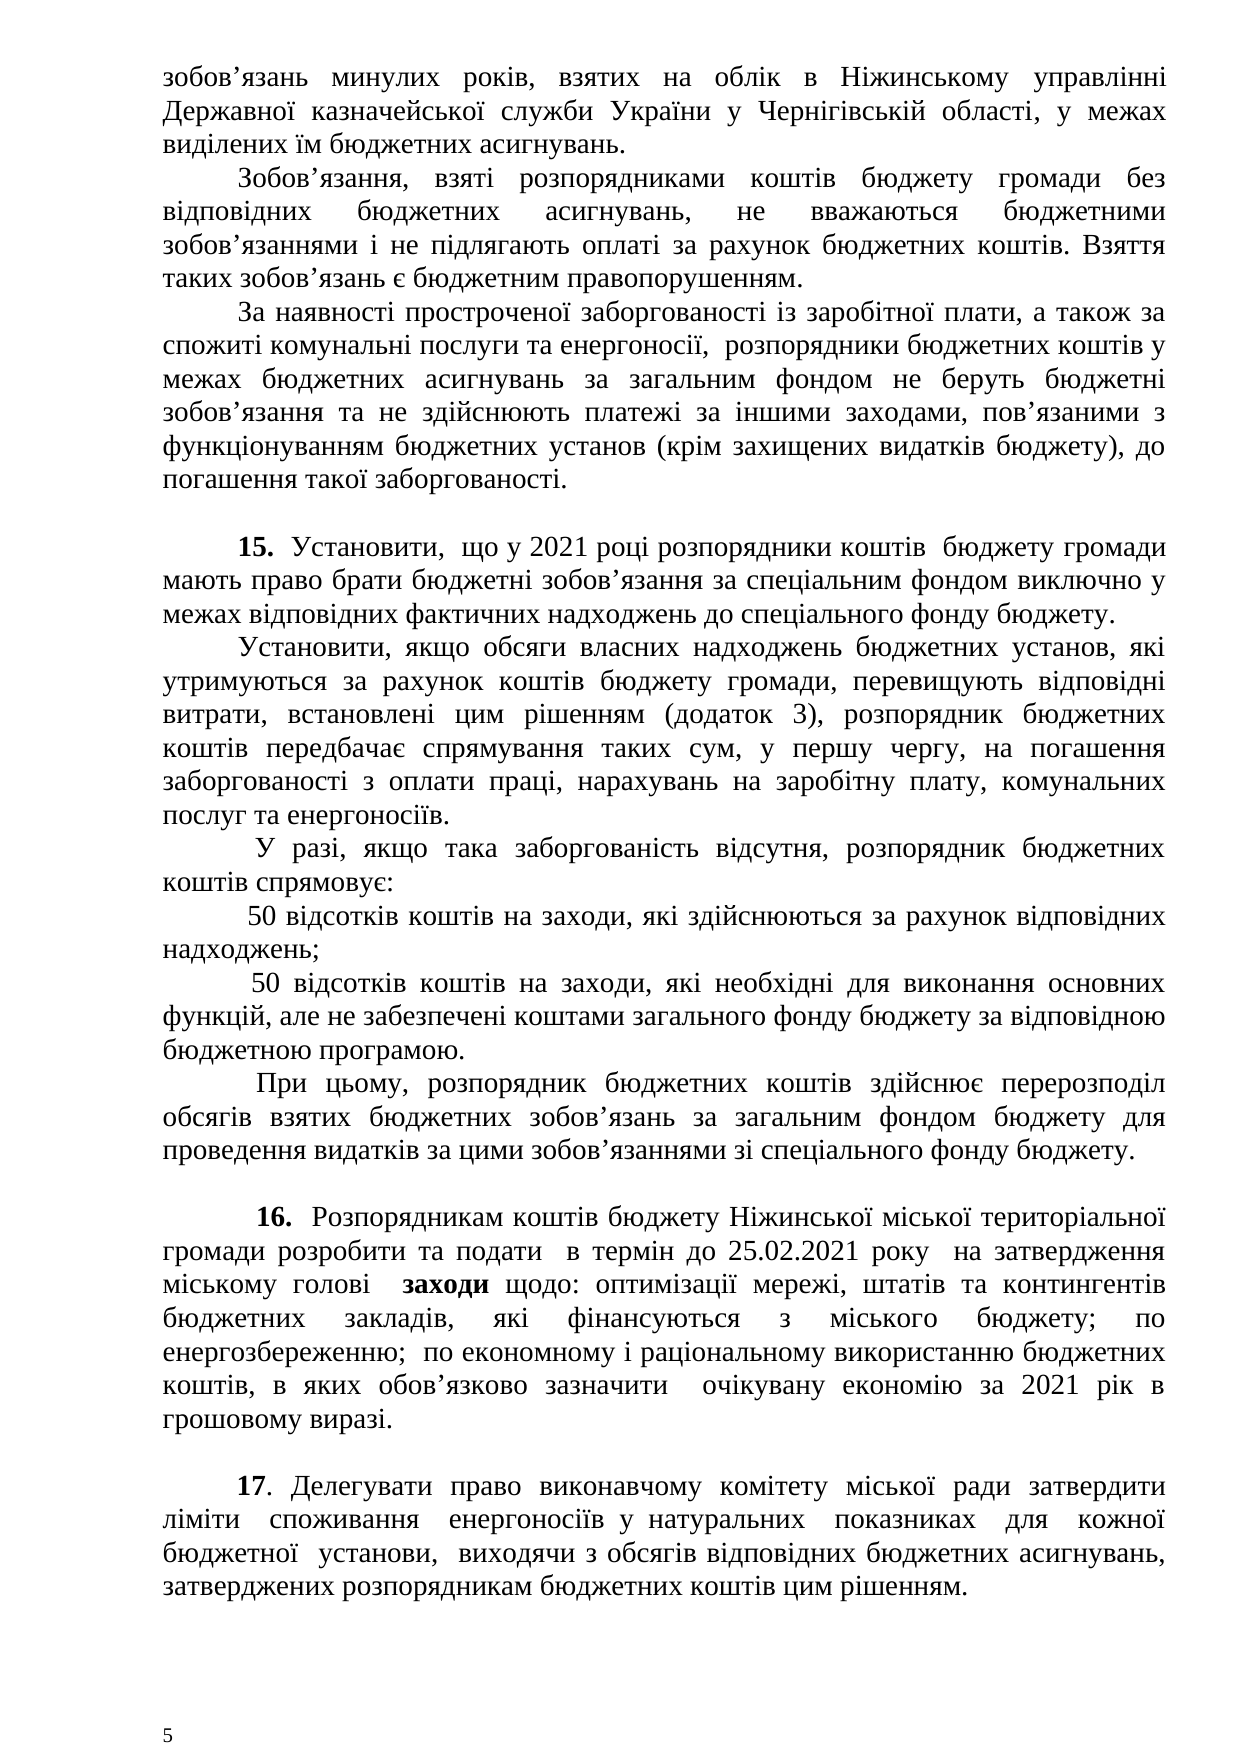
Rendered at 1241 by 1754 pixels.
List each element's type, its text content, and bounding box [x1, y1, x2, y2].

text 15. Установити, що у 2021 році розпорядники коштів бюджету громади мають право брати бюджетні зобов’язання за спеціальним фондом виключно у межах відповідних фактичних надходжень до спеціального фонду бюджету. [162, 529, 1167, 629]
text 50 відсотків коштів на заходи, які здійснюються за рахунок відповідних надходжень; [162, 898, 1167, 965]
text За наявності простроченої заборгованості із заробітної плати, а також за спожиті комунальні послуги та енергоносії, розпорядники бюджетних коштів у межах бюджетних асигнувань за загальним фондом не беруть бюджетні зобов’язання та не здійснюють платежі за іншими заходами, пов’язаними з функціонуванням бюджетних установ (крім захищених видатків бюджету), до погашення такої заборгованості. [162, 294, 1167, 495]
text Зобов’язання, взяті розпорядниками коштів бюджету громади без відповідних бюджетних асигнувань, не вважаються бюджетними зобов’язаннями і не підлягають оплаті за рахунок бюджетних коштів. Взяття таких зобов’язань є бюджетним правопорушенням. [162, 160, 1167, 294]
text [162, 59, 1167, 160]
text При цьому, розпорядник бюджетних коштів здійснює перерозподіл обсягів взятих бюджетних зобов’язань за загальним фондом бюджету для проведення видатків за цими зобов’язаннями зі спеціального фонду бюджету. [162, 1065, 1167, 1166]
text 50 відсотків коштів на заходи, які необхідні для виконання основних функцій, але не забезпечені коштами загального фонду бюджету за відповідною бюджетною програмою. [162, 965, 1167, 1065]
text У разі, якщо така заборгованість відсутня, розпорядник бюджетних коштів спрямовує: [162, 831, 1167, 898]
text 16. Розпорядникам коштів бюджету Ніжинської міської територіальної громади розробити та подати в термін до 25.02.2021 року на затвердження міському голові заходи щодо: оптимізації мережі, штатів та контингентів бюджетних закладів, які фінансуються з міського бюджету; по енергозбереженню; по економному і раціональному використанню бюджетних коштів, в яких обов’язково зазначити очікувану економію за 2021 рік в грошовому виразі. [162, 1199, 1167, 1434]
text 17. Делегувати право виконавчому комітету міської ради затвердити ліміти споживання енергоносіїв у натуральних показниках для кожної бюджетної установи, виходячи з обсягів відповідних бюджетних асигнувань, затверджених розпорядникам бюджетних коштів цим рішенням. [162, 1468, 1167, 1602]
text Установити, якщо обсяги власних надходжень бюджетних установ, які утримуються за рахунок коштів бюджету громади, перевищують відповідні витрати, встановлені цим рішенням (додаток 3), розпорядник бюджетних коштів передбачає спрямування таких сум, у першу чергу, на погашення заборгованості з оплати праці, нарахувань на заробітну плату, комунальних послуг та енергоносіїв. [162, 629, 1167, 831]
